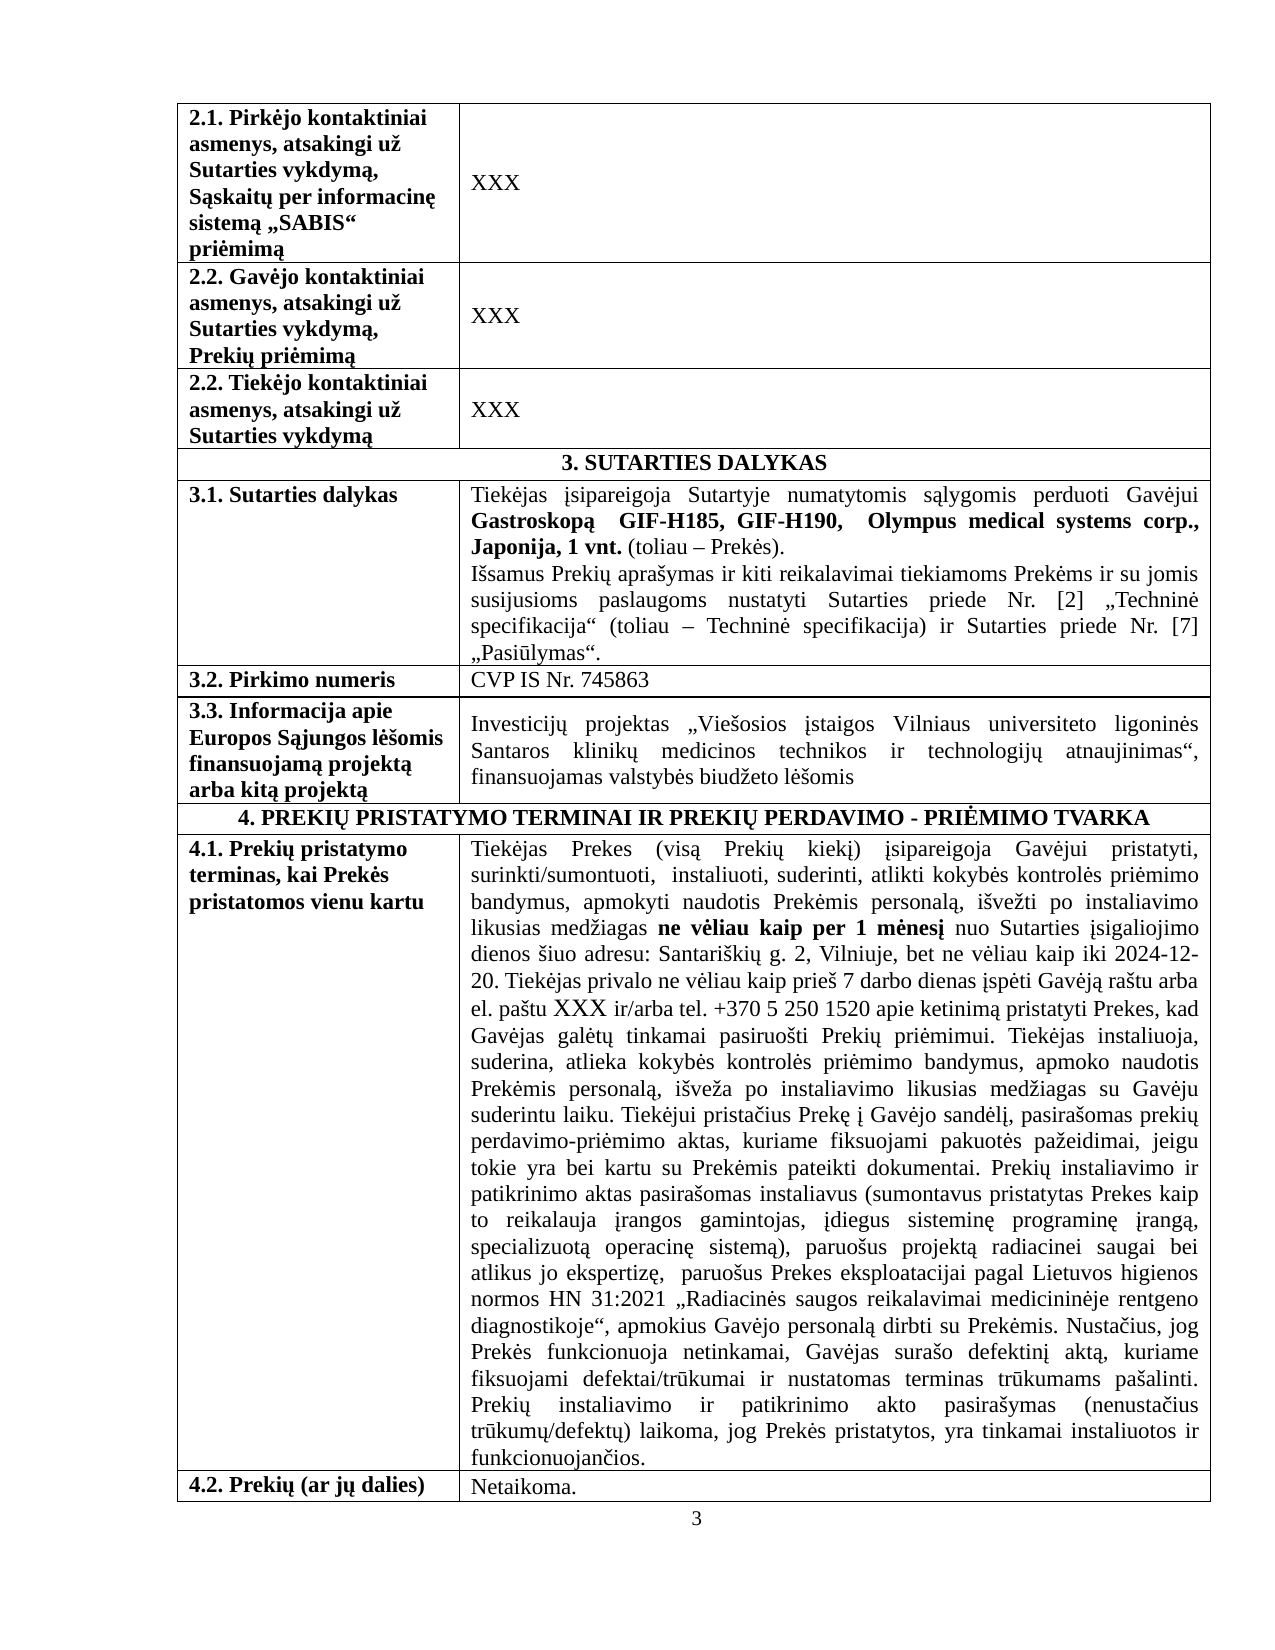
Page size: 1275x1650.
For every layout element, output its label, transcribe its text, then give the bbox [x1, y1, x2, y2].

table_cell 4. PREKIŲ PRISTATYMO TERMINAI IR PREKIŲ PERDAVIMO - PRIĖMIMO TVARKA [178, 804, 1210, 834]
table_cell 2.2. Gavėjo kontaktiniai asmenys, atsakingi už Sutarties vykdymą, Prekių priėmimą [178, 263, 459, 368]
table_cell 3.3. Informacija apie Europos Sąjungos lėšomis finansuojamą projektą arba kitą projektą [178, 698, 459, 803]
table_cell 4.1. Prekių pristatymo terminas, kai Prekės pristatomos vienu kartu [178, 835, 459, 1470]
table_cell Investicijų projektas „Viešosios įstaigos Vilniaus universiteto ligoninės Santaros klinikų medicinos technikos ir technologijų atnaujinimas“, finansuojamas valstybės biudžeto lėšomis [460, 698, 1210, 803]
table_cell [178, 1471, 459, 1501]
table_cell 2.2. Tiekėjo kontaktiniai asmenys, atsakingi už Sutarties vykdymą [178, 369, 459, 448]
table_cell XXX [460, 263, 1210, 368]
table_cell 3.1. Sutarties dalykas [178, 481, 459, 665]
table_cell Netaikoma. [460, 1471, 1210, 1501]
table_cell CVP IS Nr. 745863 [460, 666, 1210, 696]
table_cell 3.2. Pirkimo numeris [178, 666, 459, 696]
table_cell XXX [460, 104, 1210, 262]
table_cell 3. SUTARTIES DALYKAS [178, 449, 1210, 479]
table_cell 2.1. Pirkėjo kontaktiniai asmenys, atsakingi už Sutarties vykdymą, Sąskaitų per informacinę sistemą „SABIS“ priėmimą [178, 104, 459, 262]
table_cell XXX [460, 369, 1210, 448]
table_cell Tiekėjas Prekes (visą Prekių kiekį) įsipareigoja Gavėjui pristatyti, surinkti/sumontuoti, instaliuoti, suderinti, atlikti kokybės kontrolės priėmimo bandymus, apmokyti naudotis Prekėmis personalą, išvežti po instaliavimo likusias medžiagas ne vėliau kaip per 1 mėnesį nuo Sutarties įsigaliojimo dienos šiuo adresu: Santariškių g. 2, Vilniuje, bet ne vėliau kaip iki 2024-12-20. Tiekėjas privalo ne vėliau kaip prieš 7 darbo dienas įspėti Gavėją raštu arba el. paštu XXX ir/arba tel. +370 5 250 1520 apie ketinimą pristatyti Prekes, kad Gavėjas galėtų tinkamai pasiruošti Prekių priėmimui. Tiekėjas instaliuoja, suderina, atlieka kokybės kontrolės priėmimo bandymus, apmoko naudotis Prekėmis personalą, išveža po instaliavimo likusias medžiagas su Gavėju suderintu laiku. Tiekėjui pristačius Prekę į Gavėjo sandėlį, pasirašomas prekių perdavimo-priėmimo aktas, kuriame fiksuojami pakuotės pažeidimai, jeigu tokie yra bei kartu su Prekėmis pateikti dokumentai. Prekių instaliavimo ir patikrinimo aktas pasirašomas instaliavus (sumontavus pristatytas Prekes kaip to reikalauja įrangos gamintojas, įdiegus sisteminę programinę įrangą, specializuotą operacinę sistemą), paruošus projektą radiacinei saugai bei atlikus jo ekspertizę, paruošus Prekes eksploatacijai pagal Lietuvos higienos normos HN 31:2021 „Radiacinės saugos reikalavimai medicininėje rentgeno diagnostikoje“, apmokius Gavėjo personalą dirbti su Prekėmis. Nustačius, jog Prekės funkcionuoja netinkamai, Gavėjas surašo defektinį aktą, kuriame fiksuojami defektai/trūkumai ir nustatomas terminas trūkumams pašalinti. Prekių instaliavimo ir patikrinimo akto pasirašymas (nenustačius trūkumų/defektų) laikoma, jog Prekės pristatytos, yra tinkamai instaliuotos ir funkcionuojančios. [460, 835, 1210, 1470]
table_cell Tiekėjas įsipareigoja Sutartyje numatytomis sąlygomis perduoti Gavėjui Gastroskopą GIF-H185, GIF-H190, Olympus medical systems corp., Japonija, 1 vnt. (toliau – Prekės). Išsamus Prekių aprašymas ir kiti reikalavimai tiekiamoms Prekėms ir su jomis susijusioms paslaugoms nustatyti Sutarties priede Nr. [2] „Techninė specifikacija“ (toliau – Techninė specifikacija) ir Sutarties priede Nr. [7] „Pasiūlymas“. [460, 481, 1210, 665]
